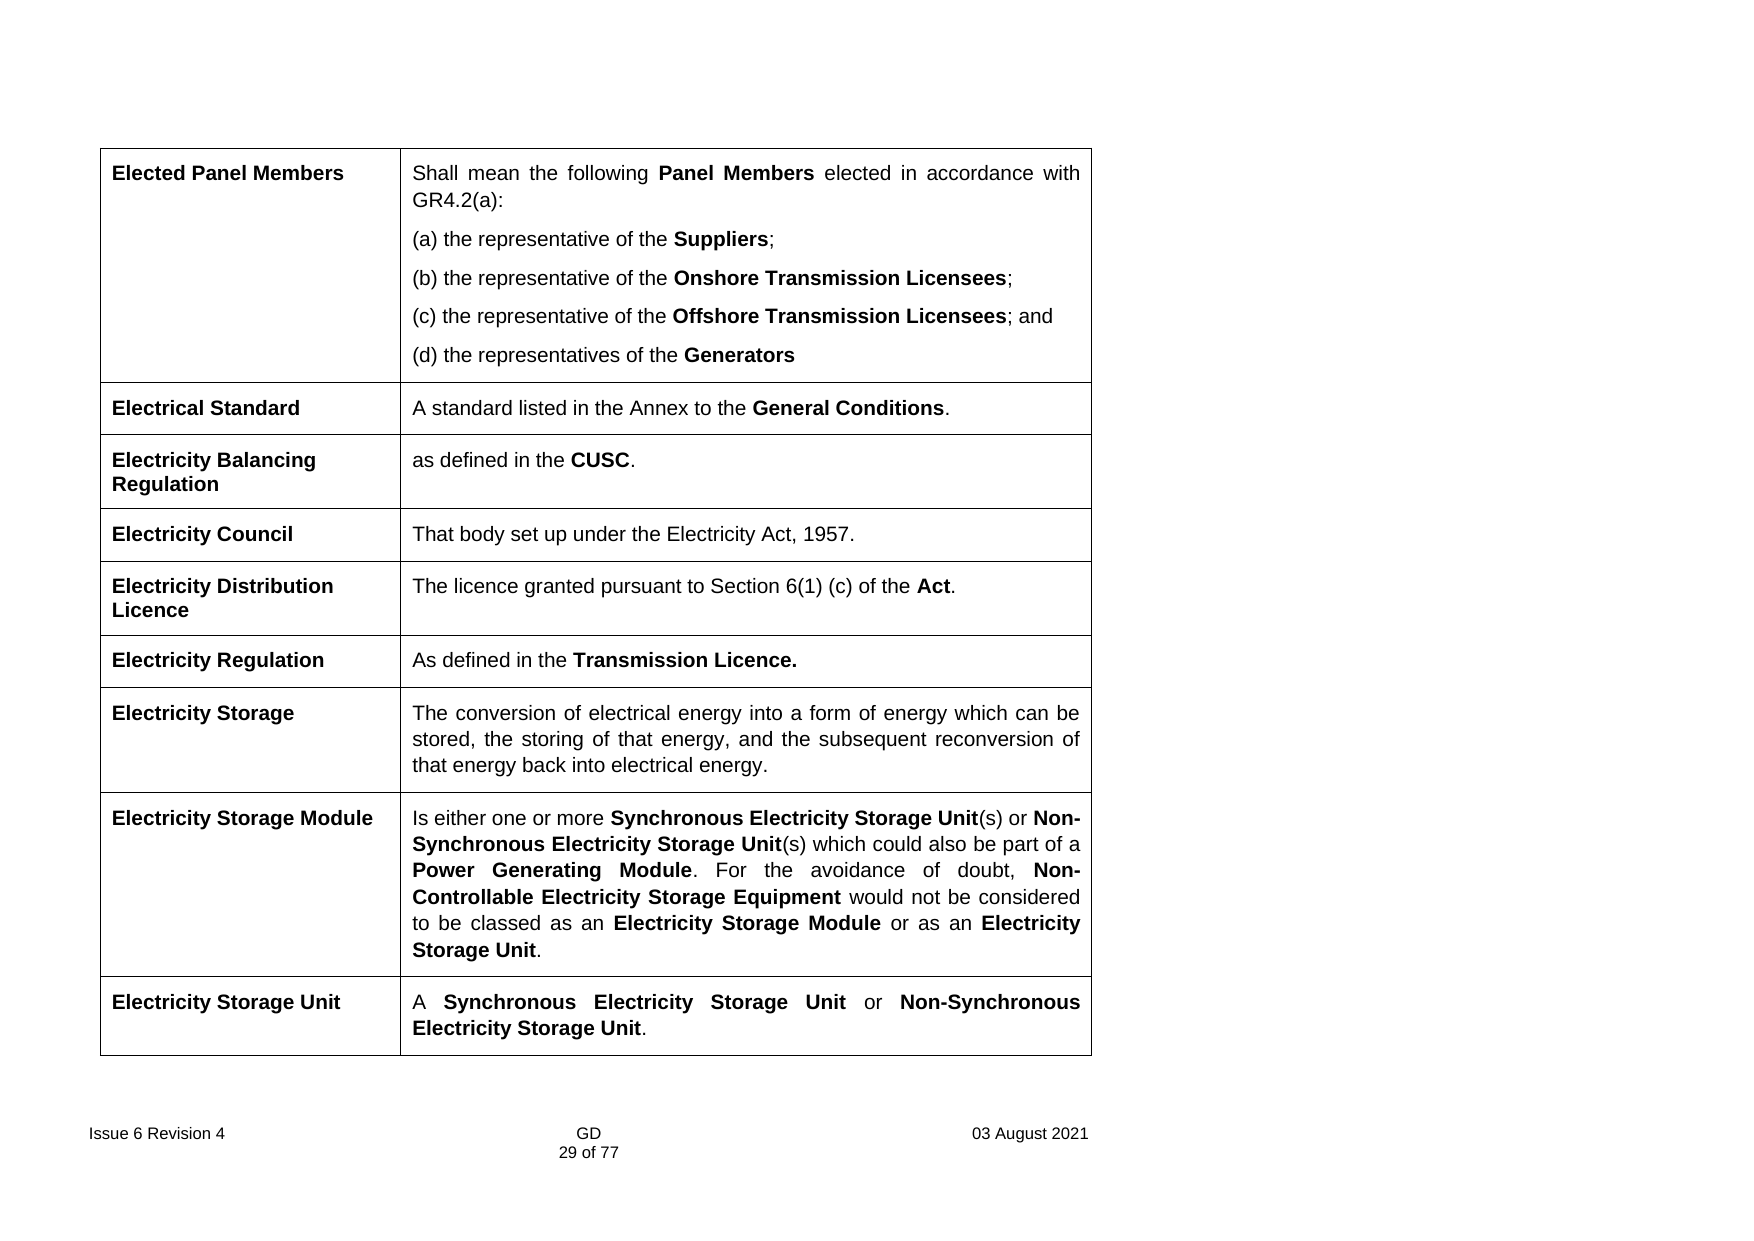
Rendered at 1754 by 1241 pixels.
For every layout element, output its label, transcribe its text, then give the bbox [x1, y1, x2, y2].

table_cell A standard listed in the Annex to the General Conditions. [401, 383, 1091, 434]
table_cell Electricity Regulation [101, 636, 400, 687]
table_cell That body set up under the Electricity Act, 1957. [401, 509, 1091, 561]
table_cell Is either one or more Synchronous Electricity Storage Unit(s) or Non-Synchronous Electricity Storage Unit(s) which could also be part of a Power Generating Module. For the avoidance of doubt, Non-Controllable Electricity Storage Equipment would not be considered to be classed as an Electricity Storage Module or as an Electricity Storage Unit. [401, 793, 1091, 976]
table_cell Electricity Distribution Licence [101, 562, 400, 634]
table_cell as defined in the CUSC. [401, 435, 1091, 508]
table_cell Electricity Storage Module [101, 793, 400, 976]
table_cell The licence granted pursuant to Section 6(1) (c) of the Act. [401, 562, 1091, 634]
table_cell The conversion of electrical energy into a form of energy which can be stored, the storing of that energy, and the subsequent reconversion of that energy back into electrical energy. [401, 688, 1091, 792]
table_cell Electricity Balancing Regulation [101, 435, 400, 508]
table_cell Electrical Standard [101, 383, 400, 434]
table_cell Electricity Storage Unit [101, 977, 400, 1055]
table_cell Shall mean the following Panel Members elected in accordance with GR4.2(a): (a) the representative of the Suppliers; (b) the representative of the Onshore Transmission Licensees; (c) the representative of the Offshore Transmission Licensees; and (d) the representatives of the Generators [401, 149, 1091, 382]
table_cell As defined in the Transmission Licence. [401, 636, 1091, 687]
table_cell Electricity Council [101, 509, 400, 561]
table_cell A Synchronous Electricity Storage Unit or Non-Synchronous Electricity Storage Unit. [401, 977, 1091, 1055]
table_cell Elected Panel Members [101, 149, 400, 382]
table_cell Electricity Storage [101, 688, 400, 792]
